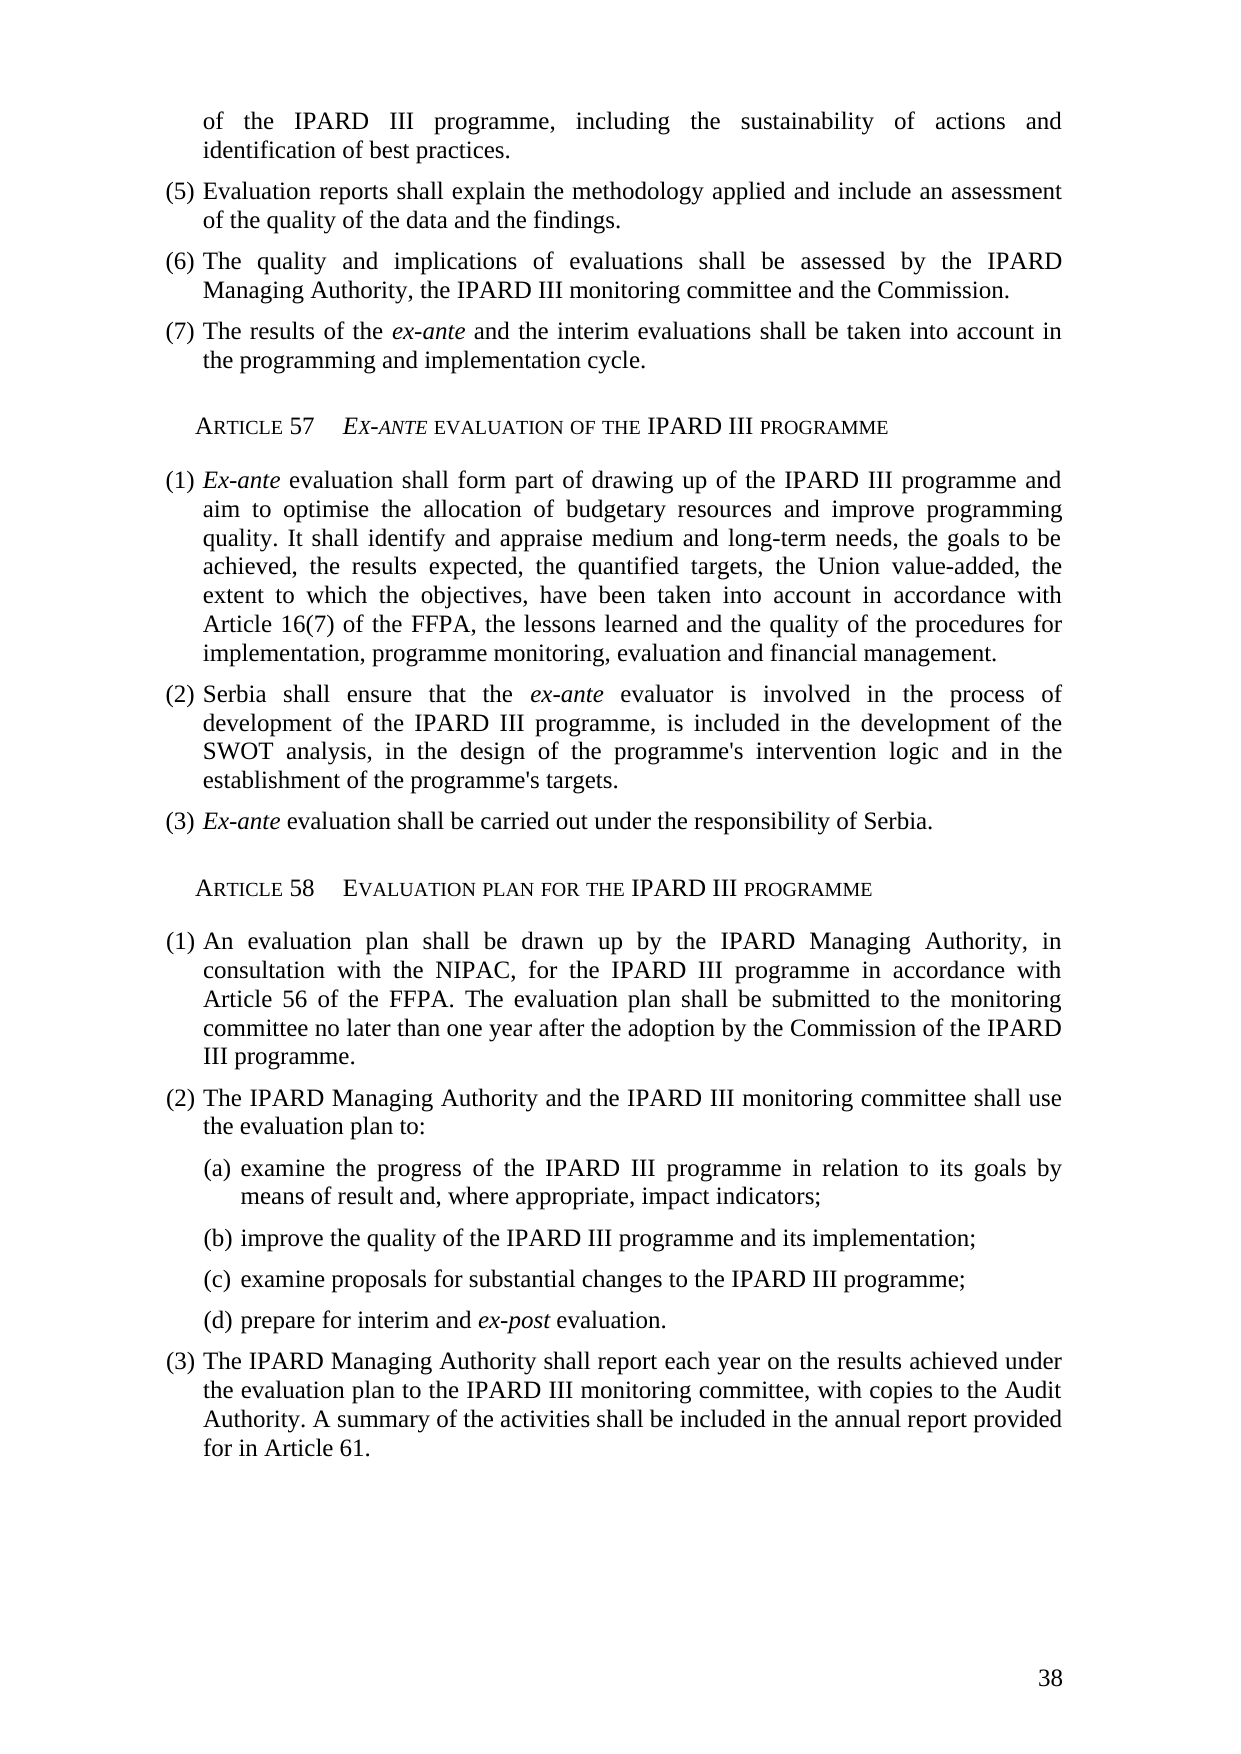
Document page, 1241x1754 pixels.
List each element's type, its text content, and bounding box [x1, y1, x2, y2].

list Ex-ante evaluation shall be carried out under the responsibility of Serbia. [165, 806, 1063, 835]
list The IPARD Managing Authority shall report each year on the results achieved under the evaluation plan to the IPARD III monitoring committee, with copies to the Audit Authority. A summary of the activities shall be included in the annual report provided for in Article 61. [166, 1346, 1063, 1461]
subtitle Article 58 Evaluation plan for the IPARD III programme [195, 873, 1063, 901]
list Serbia shall ensure that the ex-ante evaluator is involved in the process of development of the IPARD III programme, is included in the development of the SWOT analysis, in the design of the programme's intervention logic and in the establishment of the programme's targets. [165, 679, 1063, 794]
list The IPARD Managing Authority and the IPARD III monitoring committee shall use the evaluation plan to: [166, 1083, 1063, 1140]
list examine the progress of the IPARD III programme in relation to its goals by means of result and, where appropriate, impact indicators; [203, 1153, 1063, 1210]
list An evaluation plan shall be drawn up by the IPARD Managing Authority, in consultation with the NIPAC, for the IPARD III programme in accordance with Article 56 of the FFPA. The evaluation plan shall be submitted to the monitoring committee no later than one year after the adoption by the Commission of the IPARD III programme. [166, 926, 1063, 1070]
list examine proposals for substantial changes to the IPARD III programme; [203, 1264, 1063, 1293]
list The quality and implications of evaluations shall be assessed by the IPARD Managing Authority, the IPARD III monitoring committee and the Commission. [165, 246, 1063, 304]
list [165, 106, 1063, 164]
list improve the quality of the IPARD III programme and its implementation; [203, 1223, 1063, 1251]
list Ex-ante evaluation shall form part of drawing up of the IPARD III programme and aim to optimise the allocation of budgetary resources and improve programming quality. It shall identify and appraise medium and long-term needs, the goals to be achieved, the results expected, the quantified targets, the Union value-added, the extent to which the objectives, have been taken into account in accordance with Article 16(7) of the FFPA, the lessons learned and the quality of the procedures for implementation, programme monitoring, evaluation and financial management. [165, 465, 1063, 666]
list prepare for interim and ex-post evaluation. [203, 1305, 1063, 1334]
subtitle Article 57 Ex-ante evaluation of the IPARD III programme [195, 411, 1063, 440]
list The results of the ex-ante and the interim evaluations shall be taken into account in the programming and implementation cycle. [165, 316, 1063, 374]
list Evaluation reports shall explain the methodology applied and include an assessment of the quality of the data and the findings. [165, 176, 1063, 234]
